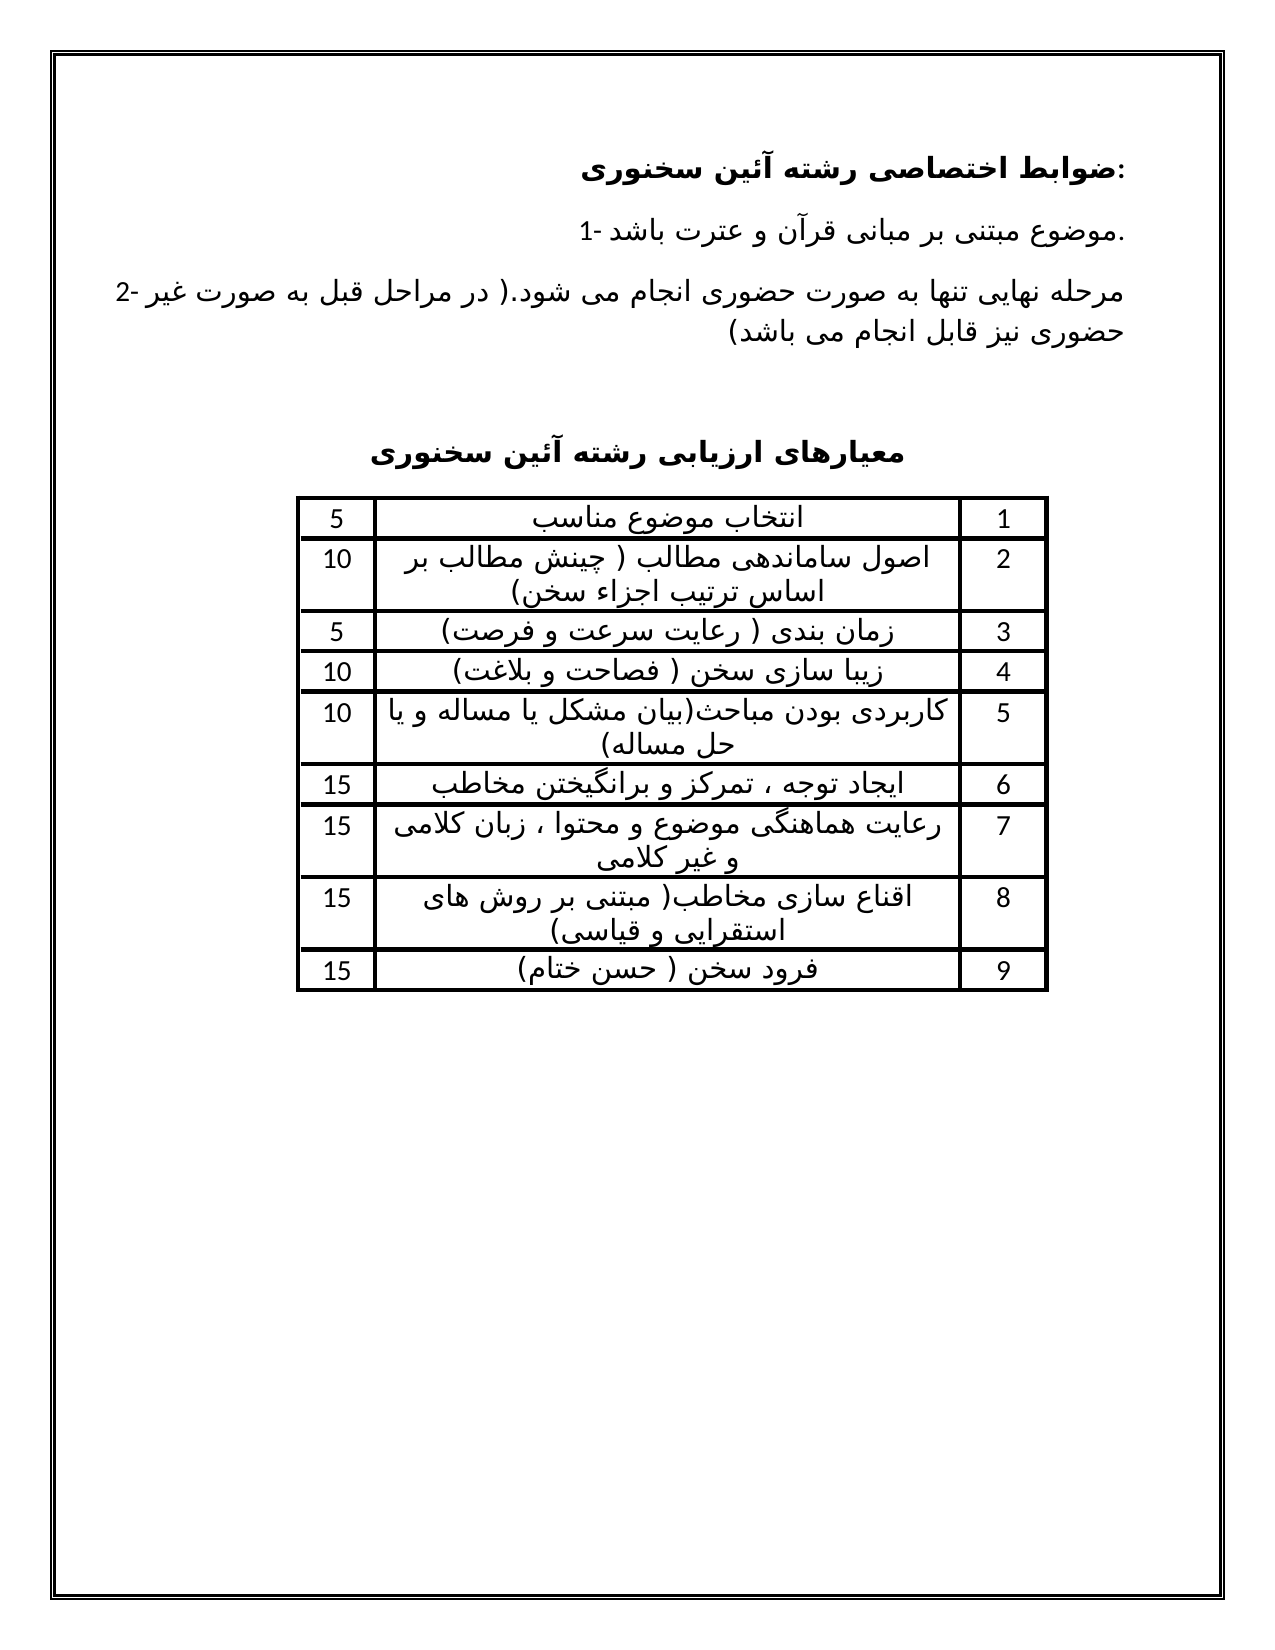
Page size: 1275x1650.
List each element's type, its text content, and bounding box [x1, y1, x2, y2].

table_header 1 [962, 500, 1044, 536]
table_header انتخاب موضوع مناسب [377, 500, 958, 536]
table_cell 15 [300, 803, 373, 874]
table_cell فرود سخن ( حسن ختام) [377, 952, 958, 987]
table_cell 5 [962, 694, 1044, 762]
table_cell ایجاد توجه ، تمرکز و برانگیختن مخاطب [377, 766, 958, 802]
table_cell 9 [962, 952, 1044, 987]
text 2- مرحله نهایی تنها به صورت حضوری انجام می شود.( در مراحل قبل به صورت غیر حضوری نیز قابل انجام می باشد) [112, 273, 1125, 348]
table_cell 15 [300, 763, 373, 802]
table_cell اقناع سازی مخاطب( مبتنی بر روش های استقرایی و قیاسی) [377, 879, 958, 947]
table_cell کاربردی بودن مباحث(بیان مشکل یا مساله و یا حل مساله) [377, 694, 958, 762]
table_cell 7 [962, 807, 1044, 874]
text معیارهای ارزیابی رشته آئین سخنوری [150, 436, 1125, 470]
table_cell زیبا سازی سخن ( فصاحت و بلاغت) [377, 653, 958, 689]
table_cell زمان بندی ( رعایت سرعت و فرصت) [377, 613, 958, 649]
table_header 5 [300, 500, 373, 536]
table_cell 2 [962, 541, 1044, 608]
table_cell 10 [300, 650, 373, 689]
table_cell 8 [962, 879, 1044, 947]
table_cell 15 [300, 948, 373, 987]
text ضوابط اختصاصی رشته آئین سخنوری: [150, 150, 1125, 186]
text 1- موضوع مبتنی بر مبانی قرآن و عترت باشد. [150, 212, 1125, 247]
table_cell اصول ساماندهی مطالب ( چینش مطالب بر اساس ترتیب اجزاء سخن) [377, 541, 958, 608]
table_cell 15 [300, 876, 373, 947]
table_cell 10 [300, 537, 373, 608]
table_cell 3 [962, 613, 1044, 649]
table_cell 10 [300, 690, 373, 762]
table_cell 6 [962, 766, 1044, 802]
table_cell رعایت هماهنگی موضوع و محتوا ، زبان کلامی و غیر کلامی [377, 807, 958, 874]
table_cell 5 [300, 610, 373, 649]
table_cell 4 [962, 653, 1044, 689]
